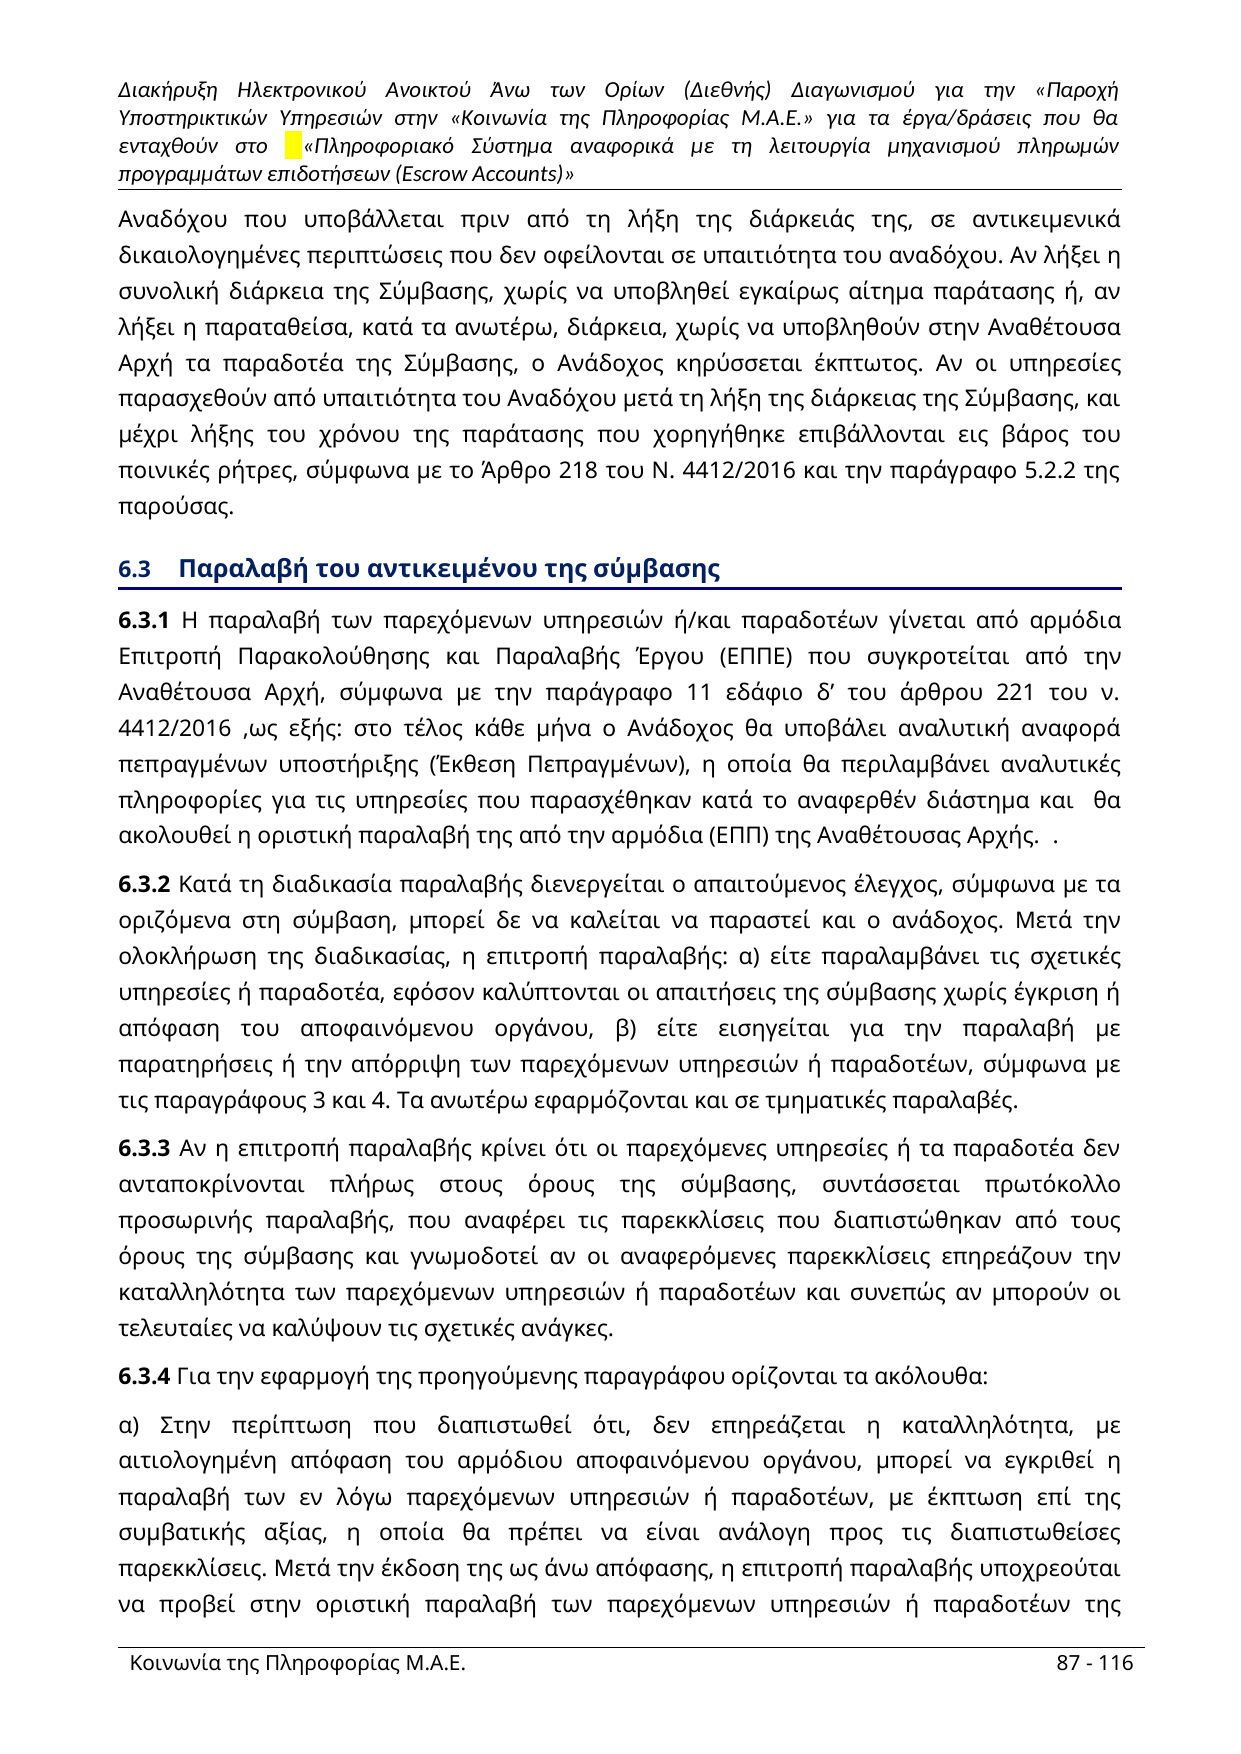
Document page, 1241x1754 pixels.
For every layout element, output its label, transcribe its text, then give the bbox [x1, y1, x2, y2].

text 6.3.4 Για την εφαρμογή της προηγούμενης παραγράφου ορίζονται τα ακόλουθα: [118, 1360, 1122, 1391]
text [118, 1408, 1122, 1619]
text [118, 203, 1122, 521]
text 6.3.3 Αν η επιτροπή παραλαβής κρίνει ότι οι παρεχόμενες υπηρεσίες ή τα παραδοτέα δεν ανταποκρίνονται πλήρως στους όρους της σύμβασης, συντάσσεται πρωτόκολλο προσωρινής παραλαβής, που αναφέρει τις παρεκκλίσεις που διαπιστώθηκαν από τους όρους της σύμβασης και γνωμοδοτεί αν οι αναφερόμενες παρεκκλίσεις επηρεάζουν την καταλληλότητα των παρεχόμενων υπηρεσιών ή παραδοτέων και συνεπώς αν μπορούν οι τελευταίες να καλύψουν τις σχετικές ανάγκες. [118, 1132, 1122, 1343]
text 6.3.1 Η παραλαβή των παρεχόμενων υπηρεσιών ή/και παραδοτέων γίνεται από αρμόδια Επιτροπή Παρακολούθησης και Παραλαβής Έργου (ΕΠΠΕ) που συγκροτείται από την Αναθέτουσα Αρχή, σύμφωνα με την παράγραφο 11 εδάφιο δ’ του άρθρου 221 του ν. 4412/2016 ,ως εξής: στο τέλος κάθε μήνα ο Ανάδοχος θα υποβάλει αναλυτική αναφορά πεπραγμένων υποστήριξης (Έκθεση Πεπραγμένων), η οποία θα περιλαμβάνει αναλυτικές πληροφορίες για τις υπηρεσίες που παρασχέθηκαν κατά το αναφερθέν διάστημα και θα ακολουθεί η οριστική παραλαβή της από την αρμόδια (ΕΠΠ) της Αναθέτουσας Αρχής. . [118, 604, 1122, 851]
subtitle Παραλαβή του αντικειμένου της σύμβασης [118, 551, 1122, 587]
text 6.3.2 Κατά τη διαδικασία παραλαβής διενεργείται ο απαιτούμενος έλεγχος, σύμφωνα με τα οριζόμενα στη σύμβαση, μπορεί δε να καλείται να παραστεί και ο ανάδοχος. Μετά την ολοκλήρωση της διαδικασίας, η επιτροπή παραλαβής: α) είτε παραλαμβάνει τις σχετικές υπηρεσίες ή παραδοτέα, εφόσον καλύπτονται οι απαιτήσεις της σύμβασης χωρίς έγκριση ή απόφαση του αποφαινόμενου οργάνου, β) είτε εισηγείται για την παραλαβή με παρατηρήσεις ή την απόρριψη των παρεχόμενων υπηρεσιών ή παραδοτέων, σύμφωνα με τις παραγράφους 3 και 4. Τα ανωτέρω εφαρμόζονται και σε τμηματικές παραλαβές. [118, 868, 1122, 1115]
